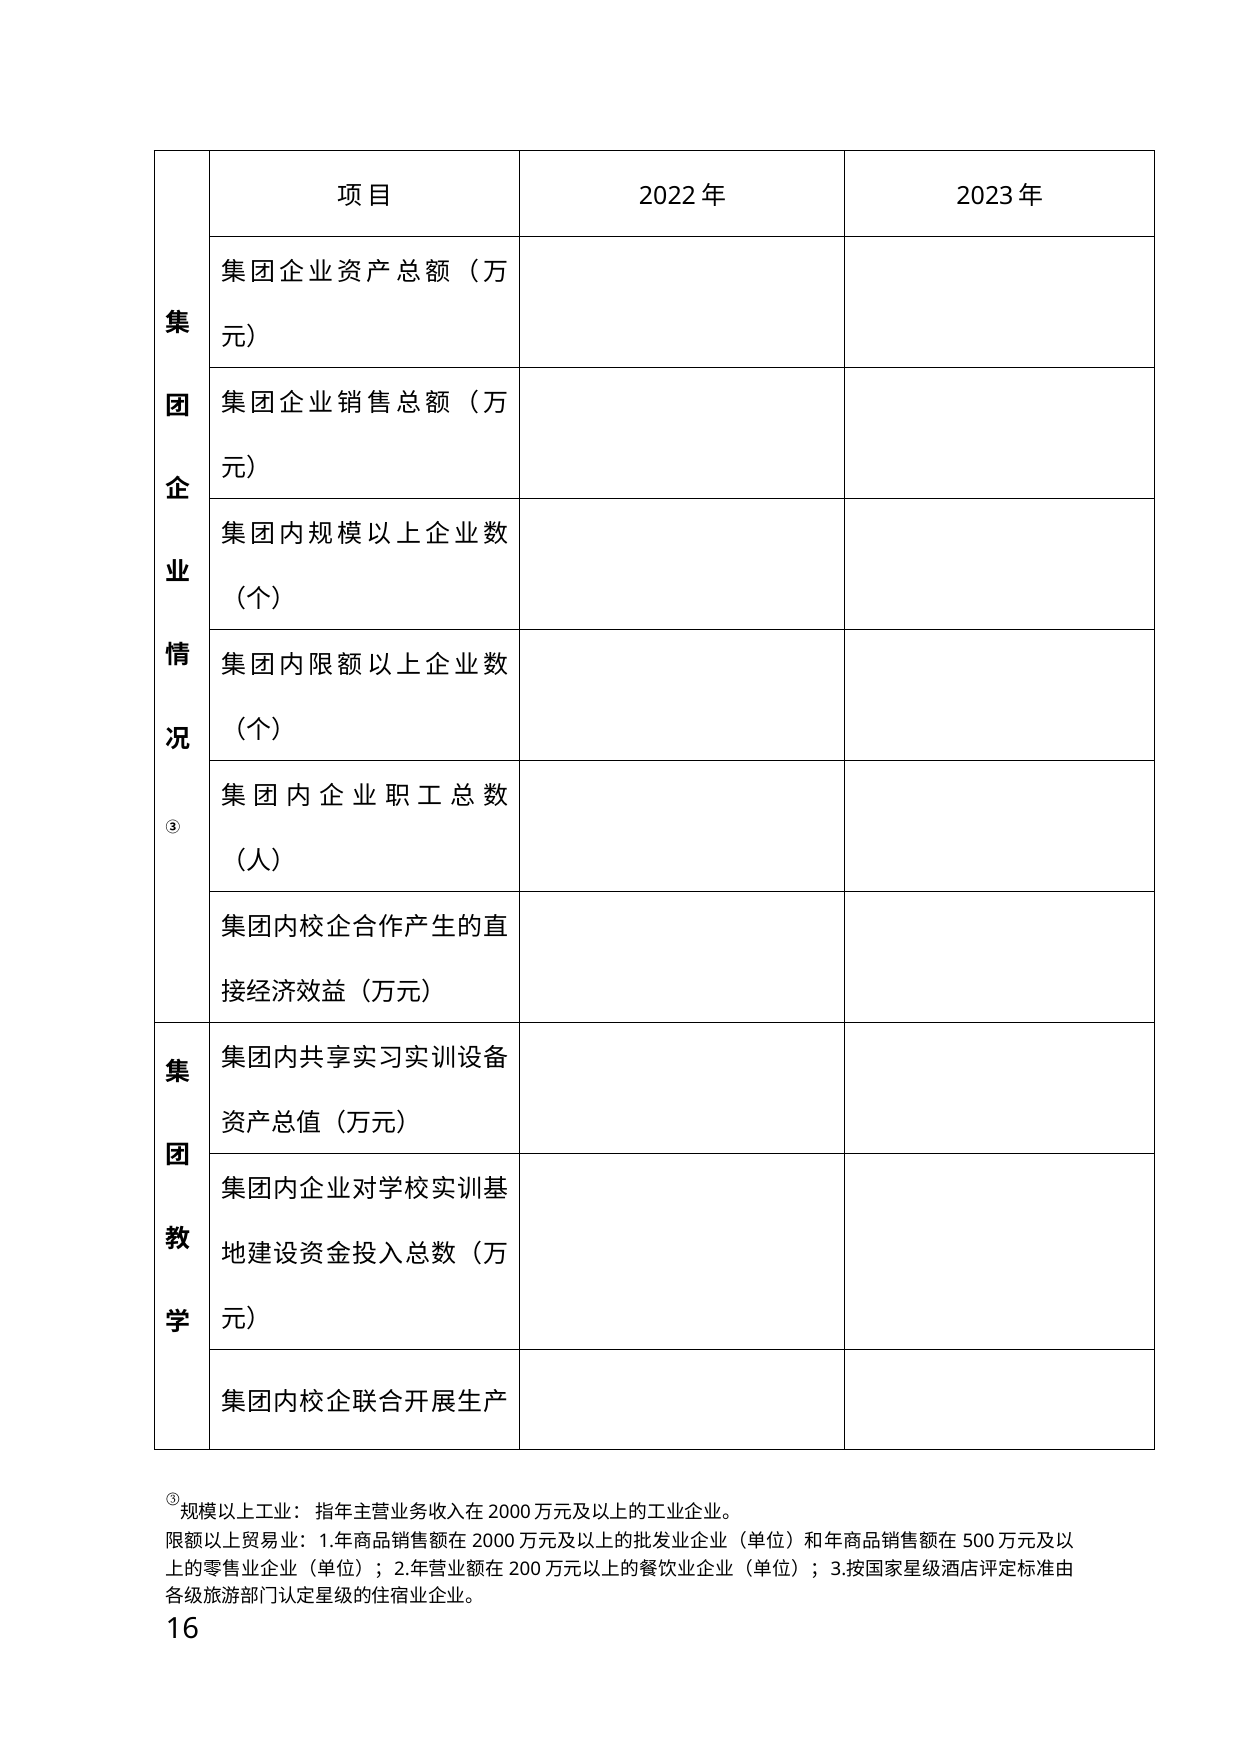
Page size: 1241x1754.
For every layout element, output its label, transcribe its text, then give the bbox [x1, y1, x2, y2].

table_cell 集团内限额以上企业数（个） [210, 630, 519, 760]
table_cell 集团内企业对学校实训基地建设资金投入总数（万元） [210, 1154, 519, 1349]
table_cell [520, 761, 844, 891]
table_cell 集团内校企联合开展生产技术攻关项目数 [210, 1350, 519, 1449]
table_cell [520, 237, 844, 367]
table_cell [845, 1154, 1154, 1349]
table_cell 集团企业资产总额（万元） [210, 237, 519, 367]
table_cell 集团内共享实习实训设备资产总值（万元） [210, 1023, 519, 1153]
table_header 2022年 [520, 151, 844, 236]
table_header 项 目 [210, 151, 519, 236]
table_cell [520, 892, 844, 1022]
table_cell [845, 630, 1154, 760]
table_cell [520, 368, 844, 498]
table_header 2023年 [845, 151, 1154, 236]
table_cell [520, 1350, 844, 1449]
table_header 集 团 企 业 情 况 [155, 151, 209, 1022]
table_cell 集团内规模以上企业数（个） [210, 499, 519, 629]
table_cell [520, 1023, 844, 1153]
table_cell [845, 892, 1154, 1022]
table_cell [845, 1350, 1154, 1449]
table_cell 集团内企业职工总数（人） [210, 761, 519, 891]
table_cell [520, 1154, 844, 1349]
table_cell [520, 499, 844, 629]
table_cell 集 团 教 学 情 况 [155, 1023, 209, 1449]
table_cell [845, 761, 1154, 891]
table_cell [845, 1023, 1154, 1153]
table_cell 集团内校企合作产生的直接经济效益（万元） [210, 892, 519, 1022]
table_cell [845, 368, 1154, 498]
table_cell 集团企业销售总额（万元） [210, 368, 519, 498]
table_cell [520, 630, 844, 760]
table_cell [845, 237, 1154, 367]
table_cell [845, 499, 1154, 629]
